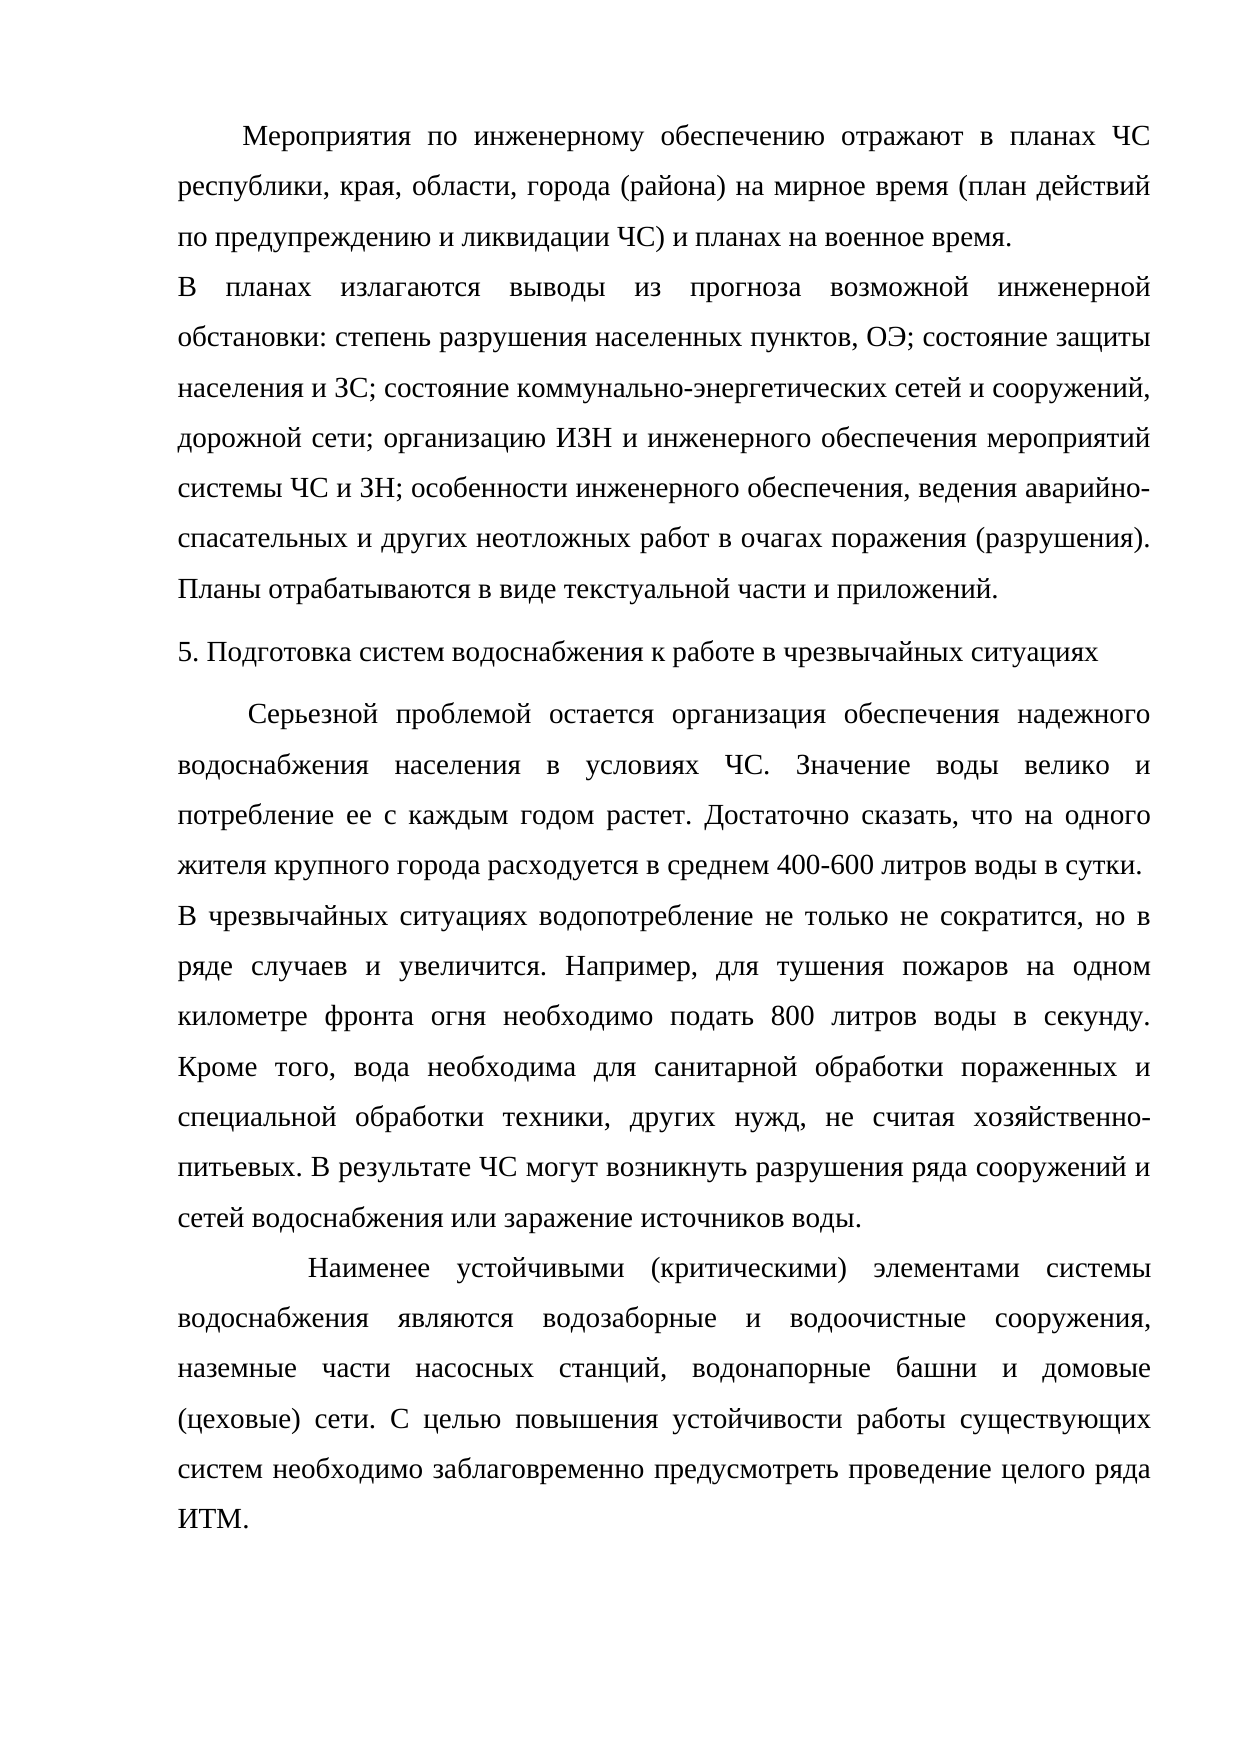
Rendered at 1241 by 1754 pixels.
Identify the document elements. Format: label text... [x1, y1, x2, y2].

text 5. Подготовка систем водоснабжения к работе в чрезвычайных ситуациях [177, 634, 1152, 667]
text Мероприятия по инженерному обеспечению отражают в планах ЧС республики, края, области, города (района) на мирное время (план действий по предупреждению и ликвидации ЧС) и планах на военное время. [177, 118, 1152, 252]
text Наименее устойчивыми (критическими) элементами системы водоснабжения являются водозаборные и водоочистные сооружения, наземные части насосных станций, водонапорные башни и домовые (цеховые) сети. С целью повышения устойчивости работы существующих систем необходимо заблаговременно предусмотреть проведение целого ряда ИТМ. [177, 1250, 1152, 1535]
text Серьезной проблемой остается организация обеспечения надежного водоснабжения населения в условиях ЧС. Значение воды велико и потребление ее с каждым годом растет. Достаточно сказать, что на одного жителя крупного города расходуется в среднем 400- воды в сутки. [177, 697, 1152, 881]
text В чрезвычайных ситуациях водопотребление не только не сократится, но в ряде случаев и увеличится. Например, для тушения пожаров на одном километре фронта огня необходимо подать воды в секунду. Кроме того, вода необходима для санитарной обработки пораженных и специальной обработки техники, других нужд, не считая хозяйственно-питьевых. В результате ЧС могут возникнуть разрушения ряда сооружений и сетей водоснабжения или заражение источников воды. [177, 898, 1152, 1233]
text В планах излагаются выводы из прогноза возможной инженерной обстановки: степень разрушения населенных пунктов, ОЭ; состояние защиты населения и ЗС; состояние коммунально-энергетических сетей и сооружений, дорожной сети; организацию ИЗН и инженерного обеспечения мероприятий системы ЧС и ЗН; особенности инженерного обеспечения, ведения аварийно-спасательных и других неотложных работ в очагах поражения (разрушения). Планы отрабатываются в виде текстуальной части и приложений. [177, 269, 1152, 604]
